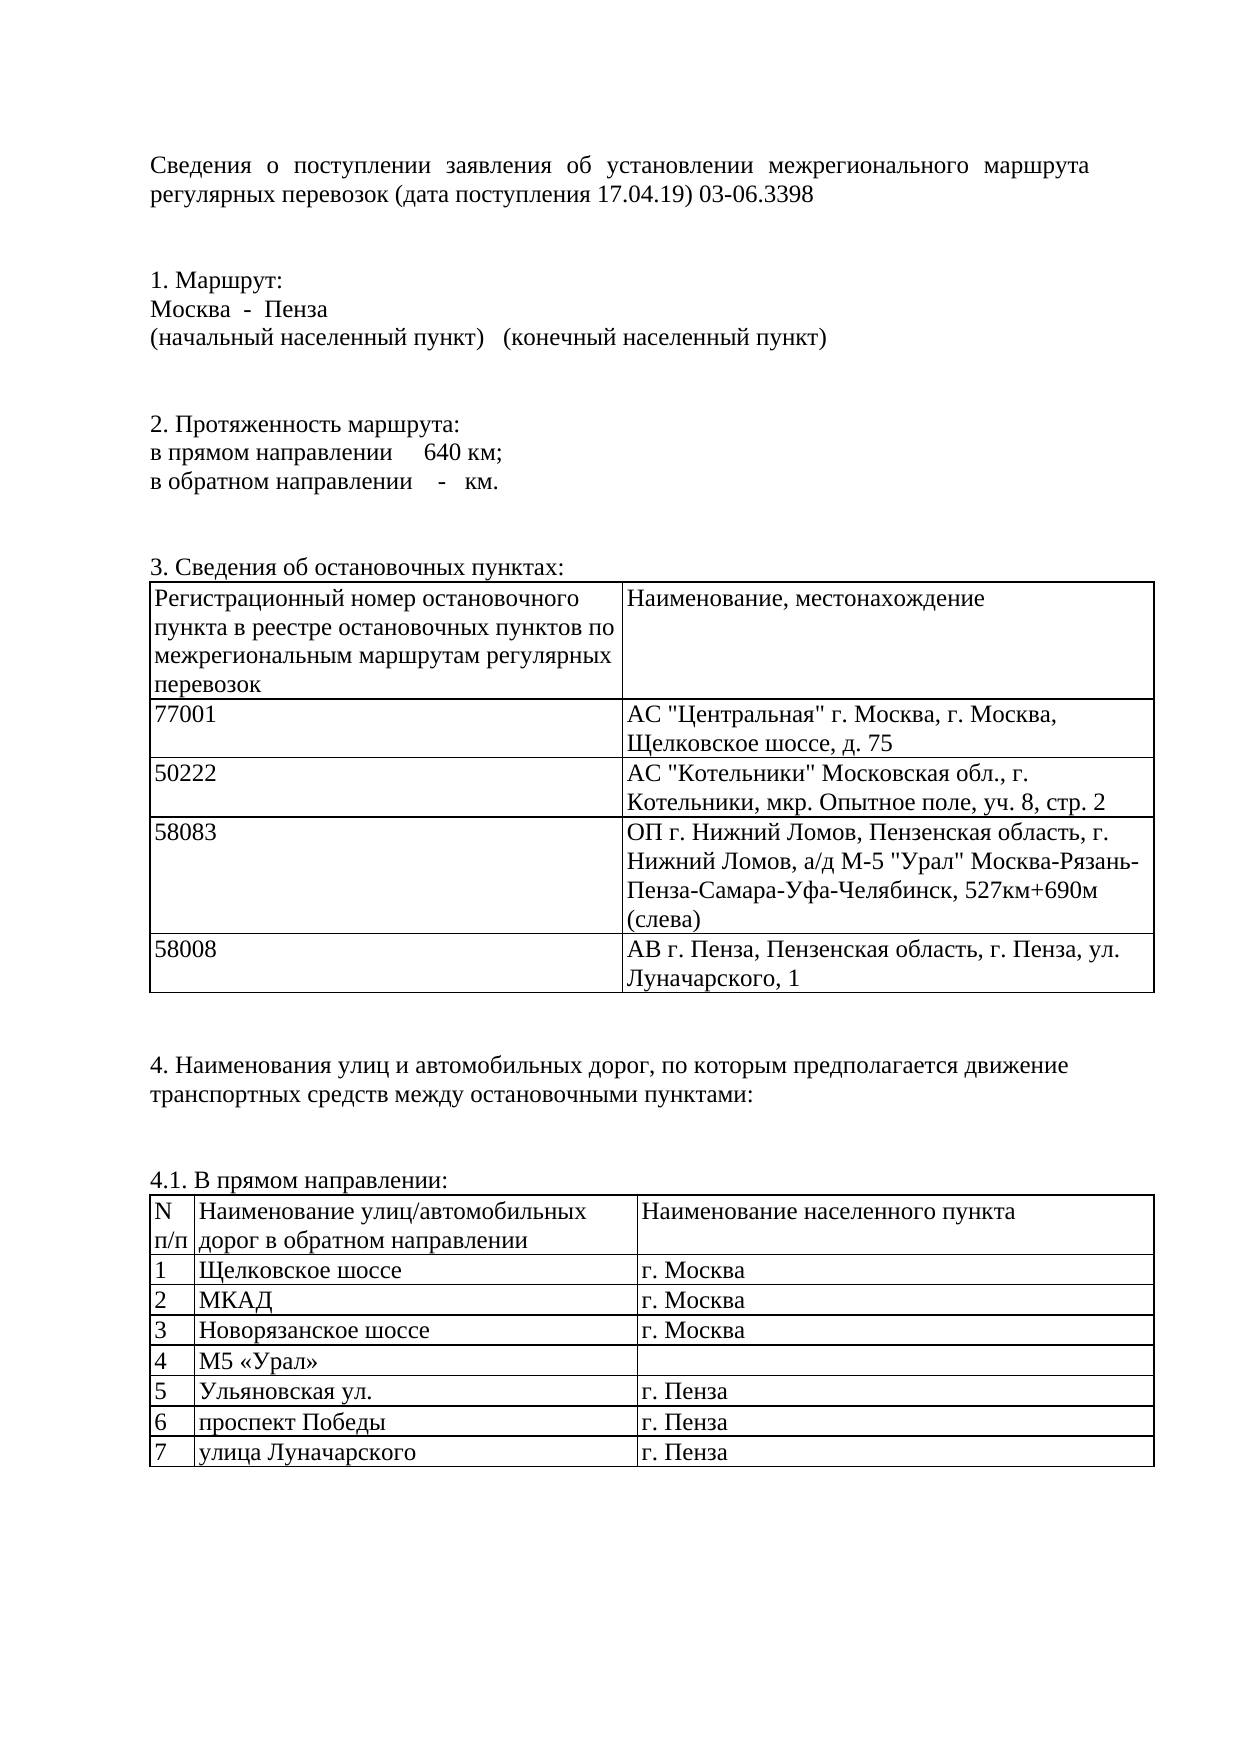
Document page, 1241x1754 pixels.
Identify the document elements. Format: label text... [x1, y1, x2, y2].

table_cell г. Пенза [638, 1376, 1153, 1405]
table_cell АС "Центральная" г. Москва, г. Москва, Щелковское шоссе, д. 75 [623, 700, 1153, 757]
text в прямом направлении 640 км; [150, 437, 1090, 466]
table_cell г. Пенза [638, 1407, 1153, 1435]
text 4. Наименования улиц и автомобильных дорог, по которым предполагается движение транспортных средств между остановочными пунктами: [150, 1051, 1090, 1108]
table_cell г. Москва [638, 1316, 1153, 1344]
table_header Регистрационный номер остановочного пункта в реестре остановочных пунктов по межрегиональным маршрутам регулярных перевозок [151, 583, 622, 698]
table_cell 4 [151, 1346, 194, 1375]
text 1. Маршрут: [150, 265, 1090, 294]
table_cell улица Луначарского [195, 1437, 637, 1466]
table_cell Щелковское шоссе [195, 1255, 637, 1284]
table_cell 3 [151, 1316, 194, 1344]
table_cell ОП г. Нижний Ломов, Пензенская область, г. Нижний Ломов, а/д М-5 "Урал" Москва-Рязань-Пенза-Самара-Уфа-Челябинск, 527км+690м (слева) [623, 818, 1153, 932]
table_cell Ульяновская ул. [195, 1376, 637, 1405]
table_cell Новорязанское шоссе [195, 1316, 637, 1344]
table_cell проспект Победы [195, 1407, 637, 1435]
table_cell 2 [151, 1285, 194, 1314]
table_cell АС "Котельники" Московская обл., г. Котельники, мкр. Опытное поле, уч. 8, стр. 2 [623, 758, 1153, 816]
table_header N п/п [151, 1196, 194, 1253]
table_header Наименование, местонахождение [623, 583, 1153, 698]
table_cell 58008 [151, 934, 622, 992]
table_header Наименование улиц/автомобильных дорог в обратном направлении [195, 1196, 637, 1253]
text Москва - Пенза [150, 294, 1090, 322]
text (начальный населенный пункт) (конечный населенный пункт) [150, 322, 1090, 351]
table_cell 50222 [151, 758, 622, 816]
text 2. Протяженность маршрута: [150, 409, 1090, 437]
table_cell г. Москва [638, 1255, 1153, 1284]
table_cell МКАД [195, 1285, 637, 1314]
text Сведения о поступлении заявления об установлении межрегионального маршрута регулярных перевозок (дата поступления 17.04.19) 03-06.3398 [150, 150, 1090, 207]
table_cell [638, 1346, 1153, 1375]
text в обратном направлении - км. [150, 466, 1090, 495]
table_cell 77001 [151, 700, 622, 757]
table_cell 7 [151, 1437, 194, 1466]
text 4.1. В прямом направлении: [150, 1166, 1090, 1194]
table_cell г. Пенза [638, 1437, 1153, 1466]
text 3. Сведения об остановочных пунктах: [150, 552, 1090, 581]
table_cell М5 «Урал» [195, 1346, 637, 1375]
table_cell г. Москва [638, 1285, 1153, 1314]
table_cell 5 [151, 1376, 194, 1405]
table_cell 1 [151, 1255, 194, 1284]
table_header Наименование населенного пункта [638, 1196, 1153, 1253]
table_cell 6 [151, 1407, 194, 1435]
table_cell 58083 [151, 818, 622, 932]
table_cell АВ г. Пенза, Пензенская область, г. Пенза, ул. Луначарского, 1 [623, 934, 1153, 992]
